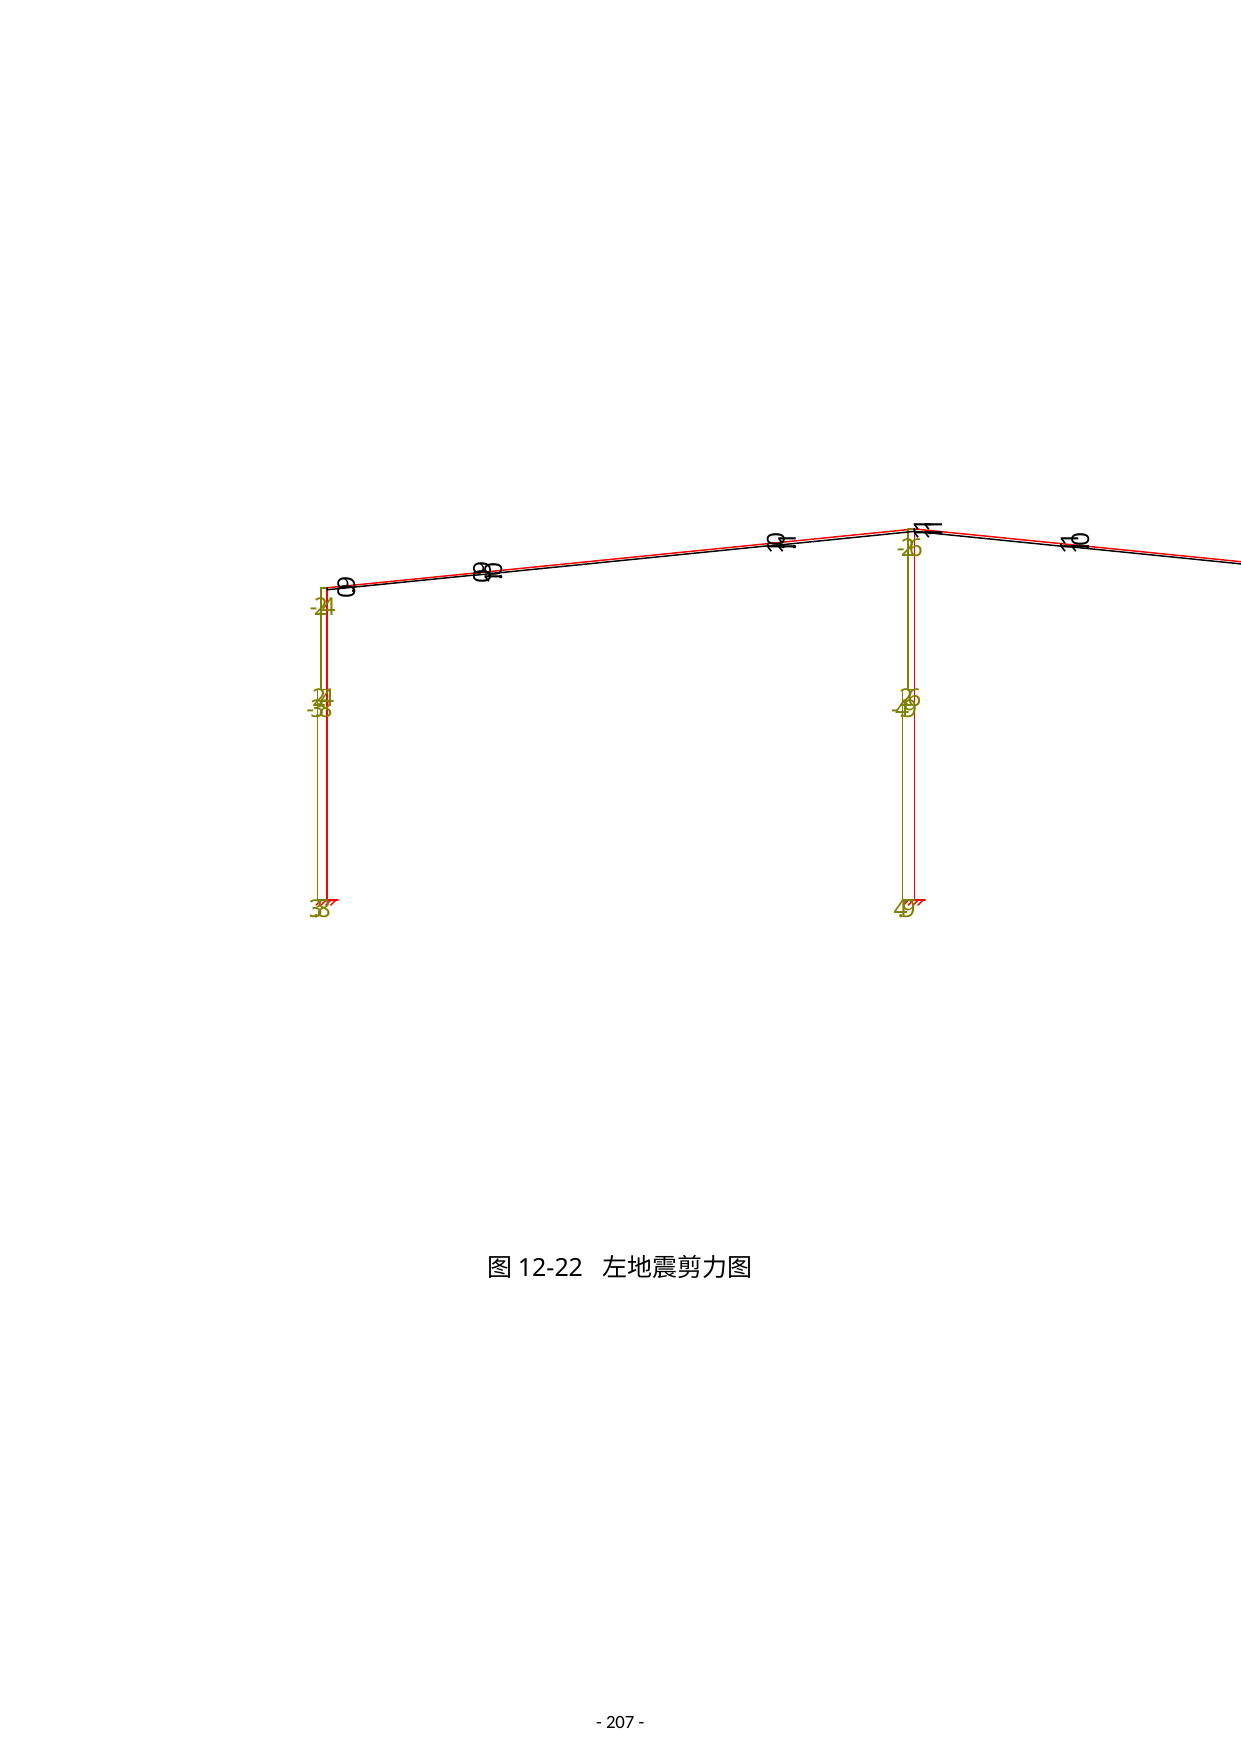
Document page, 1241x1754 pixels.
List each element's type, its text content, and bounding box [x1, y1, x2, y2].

text 图12-22 左地震剪力图 [148, 1242, 1093, 1289]
